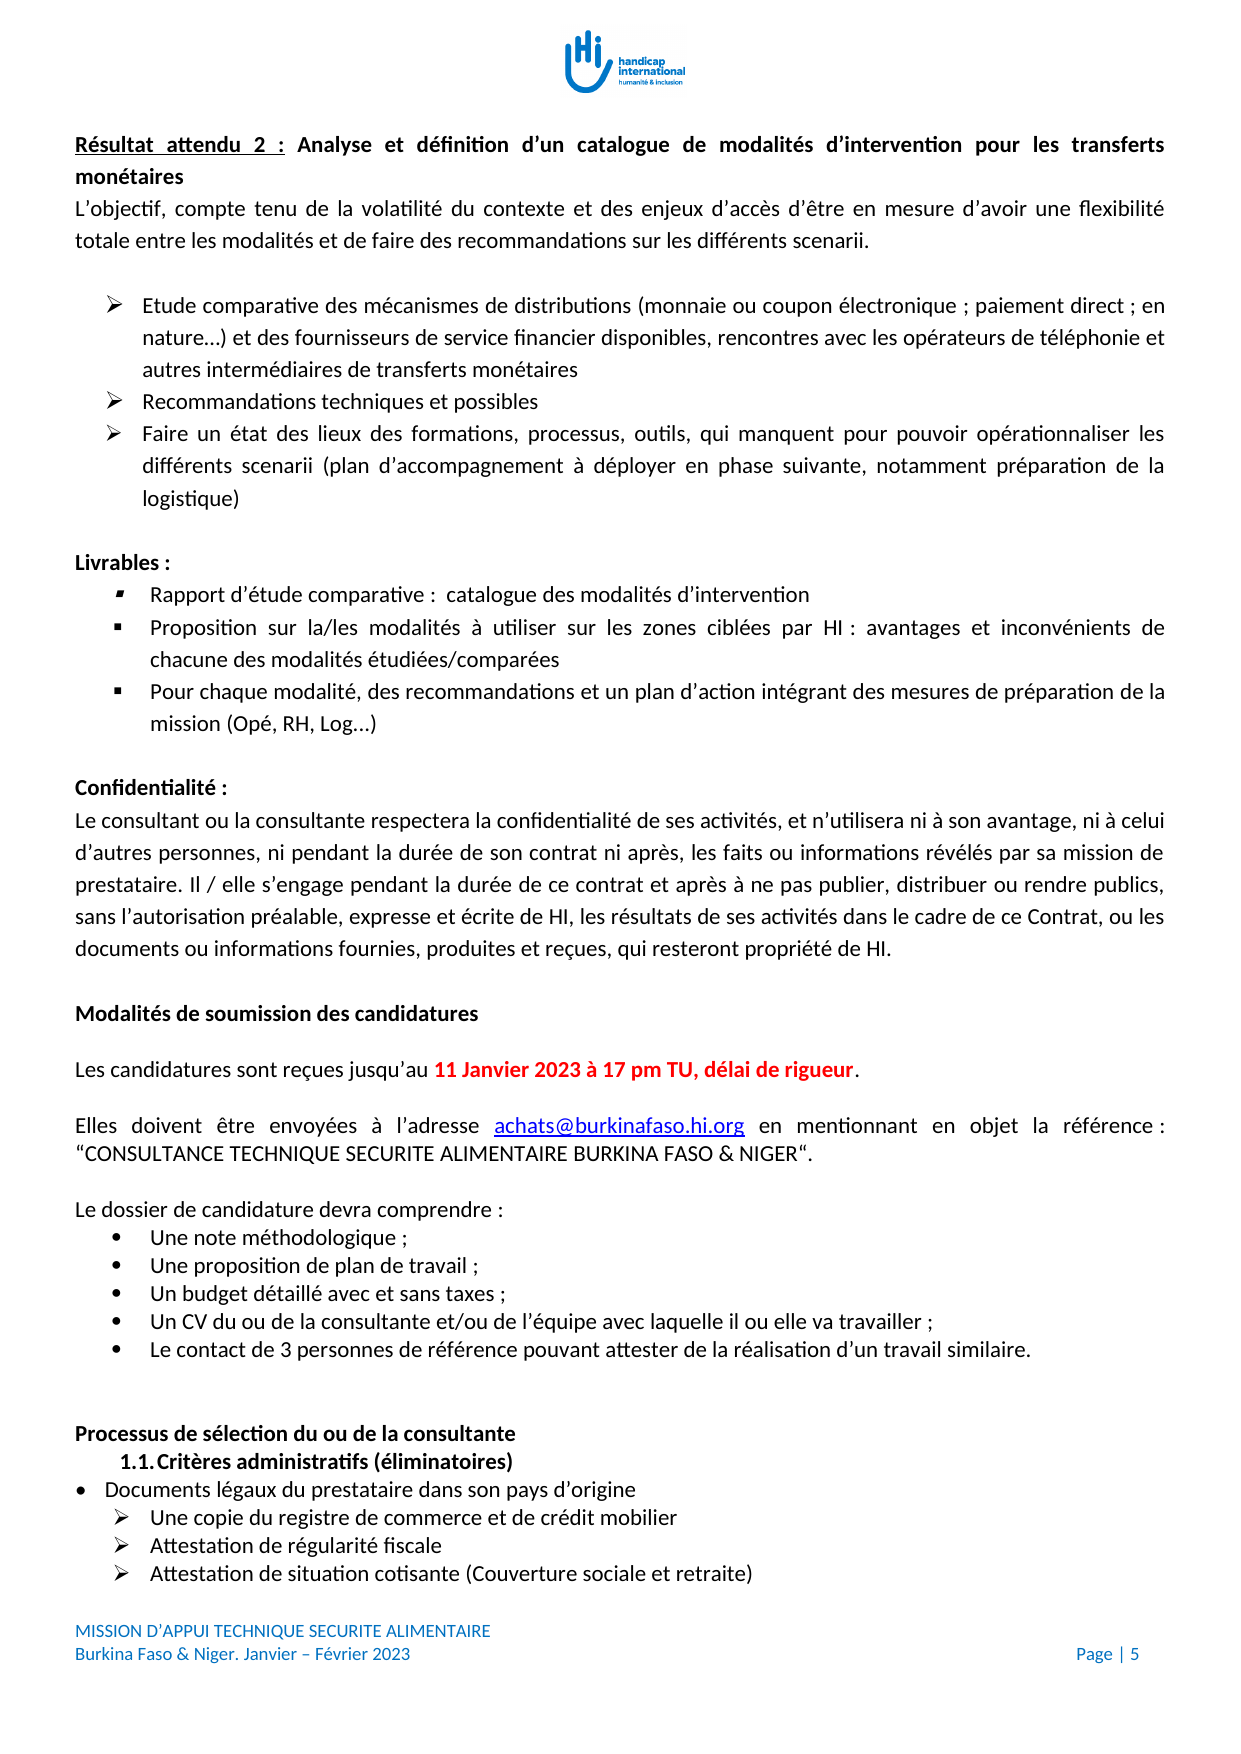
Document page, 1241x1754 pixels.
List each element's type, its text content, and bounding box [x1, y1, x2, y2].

text Elles doivent être envoyées à l’adresse achats@burkinafaso.hi.org en mentionnant en objet la référence : “CONSULTANCE TECHNIQUE SECURITE ALIMENTAIRE BURKINA FASO & NIGER“. [75, 1111, 1165, 1167]
list Pour chaque modalité, des recommandations et un plan d’action intégrant des mesures de préparation de la mission (Opé, RH, Log...) [112, 677, 1165, 737]
text Processus de sélection du ou de la consultante [75, 1419, 1165, 1447]
list Proposition sur la/les modalités à utiliser sur les zones ciblées par HI : avantages et inconvénients de chacune des modalités étudiées/comparées [112, 613, 1165, 673]
list Faire un état des lieux des formations, processus, outils, qui manquent pour pouvoir opérationnaliser les différents scenarii (plan d’accompagnement à déployer en phase suivante, notamment préparation de la logistique) [104, 419, 1165, 512]
list Un budget détaillé avec et sans taxes ; [112, 1279, 1165, 1307]
text L’objectif, compte tenu de la volatilité du contexte et des enjeux d’accès d’être en mesure d’avoir une flexibilité totale entre les modalités et de faire des recommandations sur les différents scenarii. [75, 194, 1165, 254]
text Modalités de soumission des candidatures [75, 999, 1165, 1027]
list Rapport d’étude comparative : catalogue des modalités d’intervention [112, 580, 1165, 608]
text Résultat attendu 2 : Analyse et définition d’un catalogue de modalités d’intervention pour les transferts monétaires [75, 130, 1165, 190]
list Une copie du registre de commerce et de crédit mobilier [112, 1503, 1165, 1531]
text • Documents légaux du prestataire dans son pays d’origine [75, 1475, 1165, 1503]
list Un CV du ou de la consultante et/ou de l’équipe avec laquelle il ou elle va travailler ; [112, 1307, 1165, 1335]
text Le consultant ou la consultante respectera la confidentialité de ses activités, et n’utilisera ni à son avantage, ni à celui d’autres personnes, ni pendant la durée de son contrat ni après, les faits ou informations révélés par sa mission de prestataire. Il / elle s’engage pendant la durée de ce contrat et après à ne pas publier, distribuer ou rendre publics, sans l’autorisation préalable, expresse et écrite de HI, les résultats de ses activités dans le cadre de ce Contrat, ou les documents ou informations fournies, produites et reçues, qui resteront propriété de HI. [75, 806, 1165, 962]
list Recommandations techniques et possibles [104, 387, 1165, 415]
list Attestation de régularité fiscale [112, 1531, 1165, 1559]
list Une proposition de plan de travail ; [112, 1251, 1165, 1279]
text Le dossier de candidature devra comprendre : [75, 1195, 1165, 1223]
text Livrables : [75, 548, 1165, 576]
list Critères administratifs (éliminatoires) [119, 1447, 1165, 1475]
text Les candidatures sont reçues jusqu’au 11 Janvier 2023 à 17 pm TU, délai de rigueur. [75, 1055, 1165, 1083]
list Etude comparative des mécanismes de distributions (monnaie ou coupon électronique ; paiement direct ; en nature…) et des fournisseurs de service financier disponibles, rencontres avec les opérateurs de téléphonie et autres intermédiaires de transferts monétaires [104, 291, 1165, 383]
list Une note méthodologique ; [112, 1223, 1165, 1251]
picture [559, 24, 687, 97]
list Attestation de situation cotisante (Couverture sociale et retraite) [112, 1559, 1165, 1587]
list Le contact de 3 personnes de référence pouvant attester de la réalisation d’un travail similaire. [112, 1335, 1165, 1363]
text Confidentialité : [75, 773, 1165, 802]
